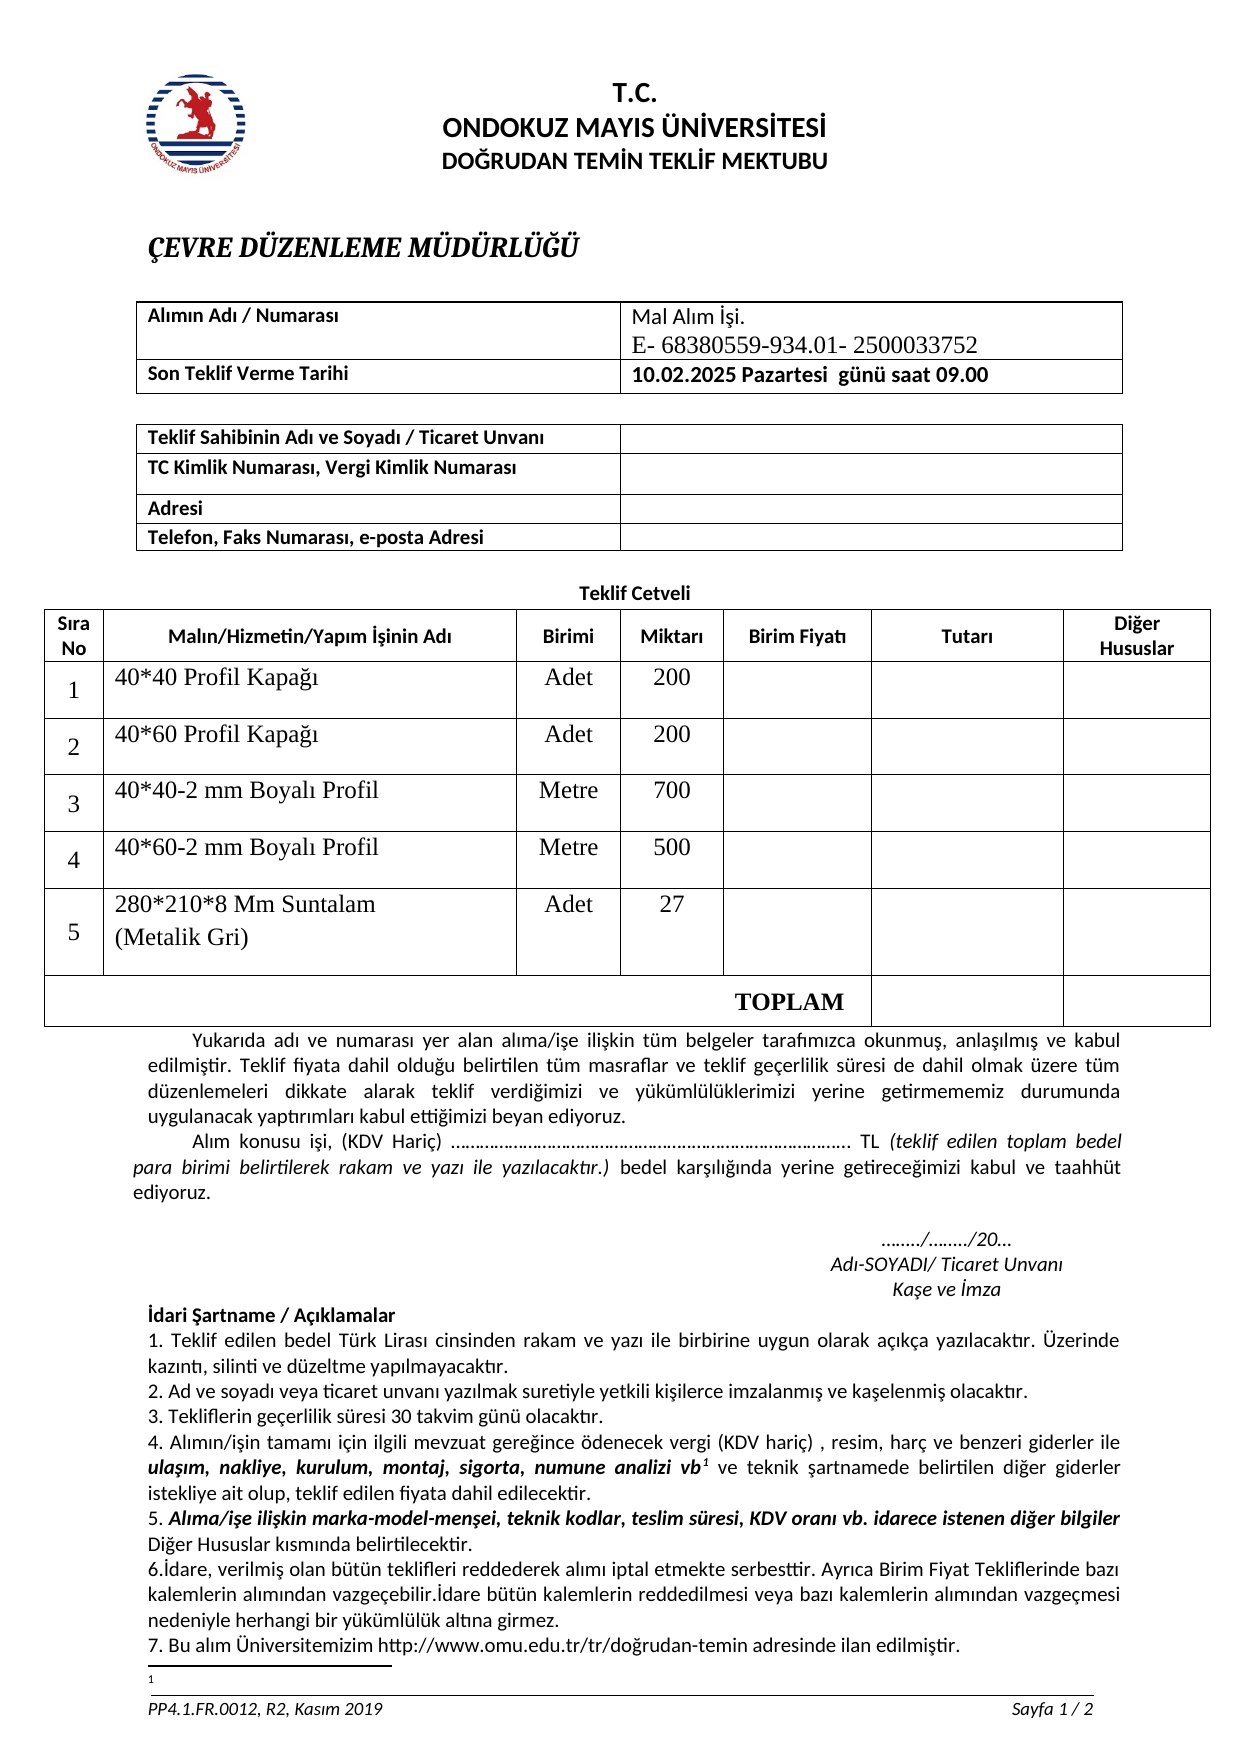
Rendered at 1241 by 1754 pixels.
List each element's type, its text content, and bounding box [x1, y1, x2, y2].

table_cell Adresi [137, 495, 620, 523]
table_cell [724, 719, 871, 774]
table_cell [872, 889, 1063, 975]
table_cell [621, 524, 1122, 550]
table_header Sıra No [45, 610, 103, 661]
text 4. Alımın/işin tamamı için ilgili mevzuat gereğince ödenecek vergi (KDV hariç) , resim, harç ve benzeri giderler ile ulaşım, nakliye, kurulum, montaj, sigorta, numune analizi vb ve teknik şartnamede belirtilen diğer giderler istekliye ait olup, teklif edilen fiyata dahil edilecektir. [148, 1429, 1122, 1505]
table_cell [872, 719, 1063, 774]
table_cell 200 [621, 662, 723, 718]
subtitle ÇEVRE DÜZENLEME MÜDÜRLÜĞÜ [148, 231, 1122, 265]
table_header Malın/Hizmetin/Yapım İşinin Adı [104, 610, 516, 661]
table_cell [1064, 976, 1210, 1026]
table_cell Metre [517, 832, 620, 888]
table_cell TC Kimlik Numarası, Vergi Kimlik Numarası [137, 454, 620, 494]
text Alım konusu işi, (KDV Hariç) …………………………………………..…………………………... TL (teklif edilen toplam bedel para birimi belirtilerek rakam ve yazı ile yazılacaktır.) bedel karşılığında yerine getireceğimizi kabul ve taahhüt ediyoruz. [133, 1129, 1122, 1205]
table_cell [872, 775, 1063, 831]
text 5. Alıma/işe ilişkin marka-model-menşei, teknik kodlar, teslim süresi, KDV oranı vb. idarece istenen diğer bilgiler Diğer Hususlar kısmında belirtilecektir. [148, 1505, 1122, 1556]
text 1. Teklif edilen bedel Türk Lirası cinsinden rakam ve yazı ile birbirine uygun olarak açıkça yazılacaktır. Üzerinde kazıntı, silinti ve düzeltme yapılmayacaktır. [148, 1327, 1122, 1378]
table_header Birimi [517, 610, 620, 661]
table_cell Son Teklif Verme Tarihi [137, 360, 620, 393]
table_cell [1064, 889, 1210, 975]
table_header Teklif Sahibinin Adı ve Soyadı / Ticaret Unvanı [137, 425, 620, 453]
table_cell 3 [45, 775, 103, 831]
table_cell 500 [621, 832, 723, 888]
table_cell 200 [621, 719, 723, 774]
table_cell 280*210*8 Mm Suntalam (Metalik Gri) [104, 889, 516, 975]
table_cell [1064, 719, 1210, 774]
table_cell TOPLAM [45, 976, 871, 1026]
table_header Alımın Adı / Numarası [137, 303, 620, 359]
table_cell Adet [517, 889, 620, 975]
table_cell 40*60-2 mm Boyalı Profil [104, 832, 516, 888]
table_cell [872, 976, 1063, 1026]
table_header [621, 425, 1122, 453]
table_header ……../……../20… Adı-SOYADI/ Ticaret Unvanı Kaşe ve İmza [798, 1226, 1096, 1302]
text 6.İdare, verilmiş olan bütün teklifleri reddederek alımı iptal etmekte serbesttir. Ayrıca Birim Fiyat Tekliflerinde bazı kalemlerin alımından vazgeçebilir.İdare bütün kalemlerin reddedilmesi veya bazı kalemlerin alımından vazgeçmesi nedeniyle herhangi bir yükümlülük altına girmez. [148, 1556, 1122, 1632]
table_cell [621, 454, 1122, 494]
table_cell [1064, 832, 1210, 888]
table_cell [724, 832, 871, 888]
table_header Mal Alım İşi. E- 68380559-934.01- 2500033752 [621, 303, 1122, 359]
table_cell Metre [517, 775, 620, 831]
table_cell Adet [517, 662, 620, 718]
table_cell Adet [517, 719, 620, 774]
table_cell 40*40 Profil Kapağı [104, 662, 516, 718]
table_cell 4 [45, 832, 103, 888]
table_cell 700 [621, 775, 723, 831]
table_cell [724, 662, 871, 718]
table_cell [1064, 775, 1210, 831]
table_cell 10.02.2025 Pazartesi günü saat 09.00 [621, 360, 1122, 393]
table_header Birim Fiyatı [724, 610, 871, 661]
table_cell [621, 495, 1122, 523]
table_cell 5 [45, 889, 103, 975]
text İdari Şartname / Açıklamalar [148, 1302, 1122, 1327]
table_cell 2 [45, 719, 103, 774]
text 2. Ad ve soyadı veya ticaret unvanı yazılmak suretiyle yetkili kişilerce imzalanmış ve kaşelenmiş olacaktır. [148, 1378, 1122, 1404]
table_cell 40*40-2 mm Boyalı Profil [104, 775, 516, 831]
table_cell 27 [621, 889, 723, 975]
table_cell 1 [45, 662, 103, 718]
text 7. Bu alım Üniversitemizim http://www.omu.edu.tr/tr/doğrudan-temin adresinde ilan edilmiştir. [148, 1632, 1122, 1658]
text Yukarıda adı ve numarası yer alan alıma/işe ilişkin tüm belgeler tarafımızca okunmuş, anlaşılmış ve kabul edilmiştir. Teklif fiyata dahil olduğu belirtilen tüm masraflar ve teklif geçerlilik süresi de dahil olmak üzere tüm düzenlemeleri dikkate alarak teklif verdiğimizi ve yükümlülüklerimizi yerine getirmememiz durumunda uygulanacak yaptırımları kabul ettiğimizi beyan ediyoruz. [148, 1027, 1122, 1129]
table_cell [872, 832, 1063, 888]
table_cell [724, 889, 871, 975]
table_header Tutarı [872, 610, 1063, 661]
table_header Miktarı [621, 610, 723, 661]
table_cell [724, 775, 871, 831]
text 3. Tekliflerin geçerlilik süresi 30 takvim günü olacaktır. [148, 1404, 1122, 1429]
table_cell Telefon, Faks Numarası, e-posta Adresi [137, 524, 620, 550]
table_header Diğer Hususlar [1064, 610, 1210, 661]
table_cell 40*60 Profil Kapağı [104, 719, 516, 774]
table_cell [1064, 662, 1210, 718]
picture [140, 68, 251, 179]
table_cell [872, 662, 1063, 718]
text Teklif Cetveli [148, 580, 1122, 605]
